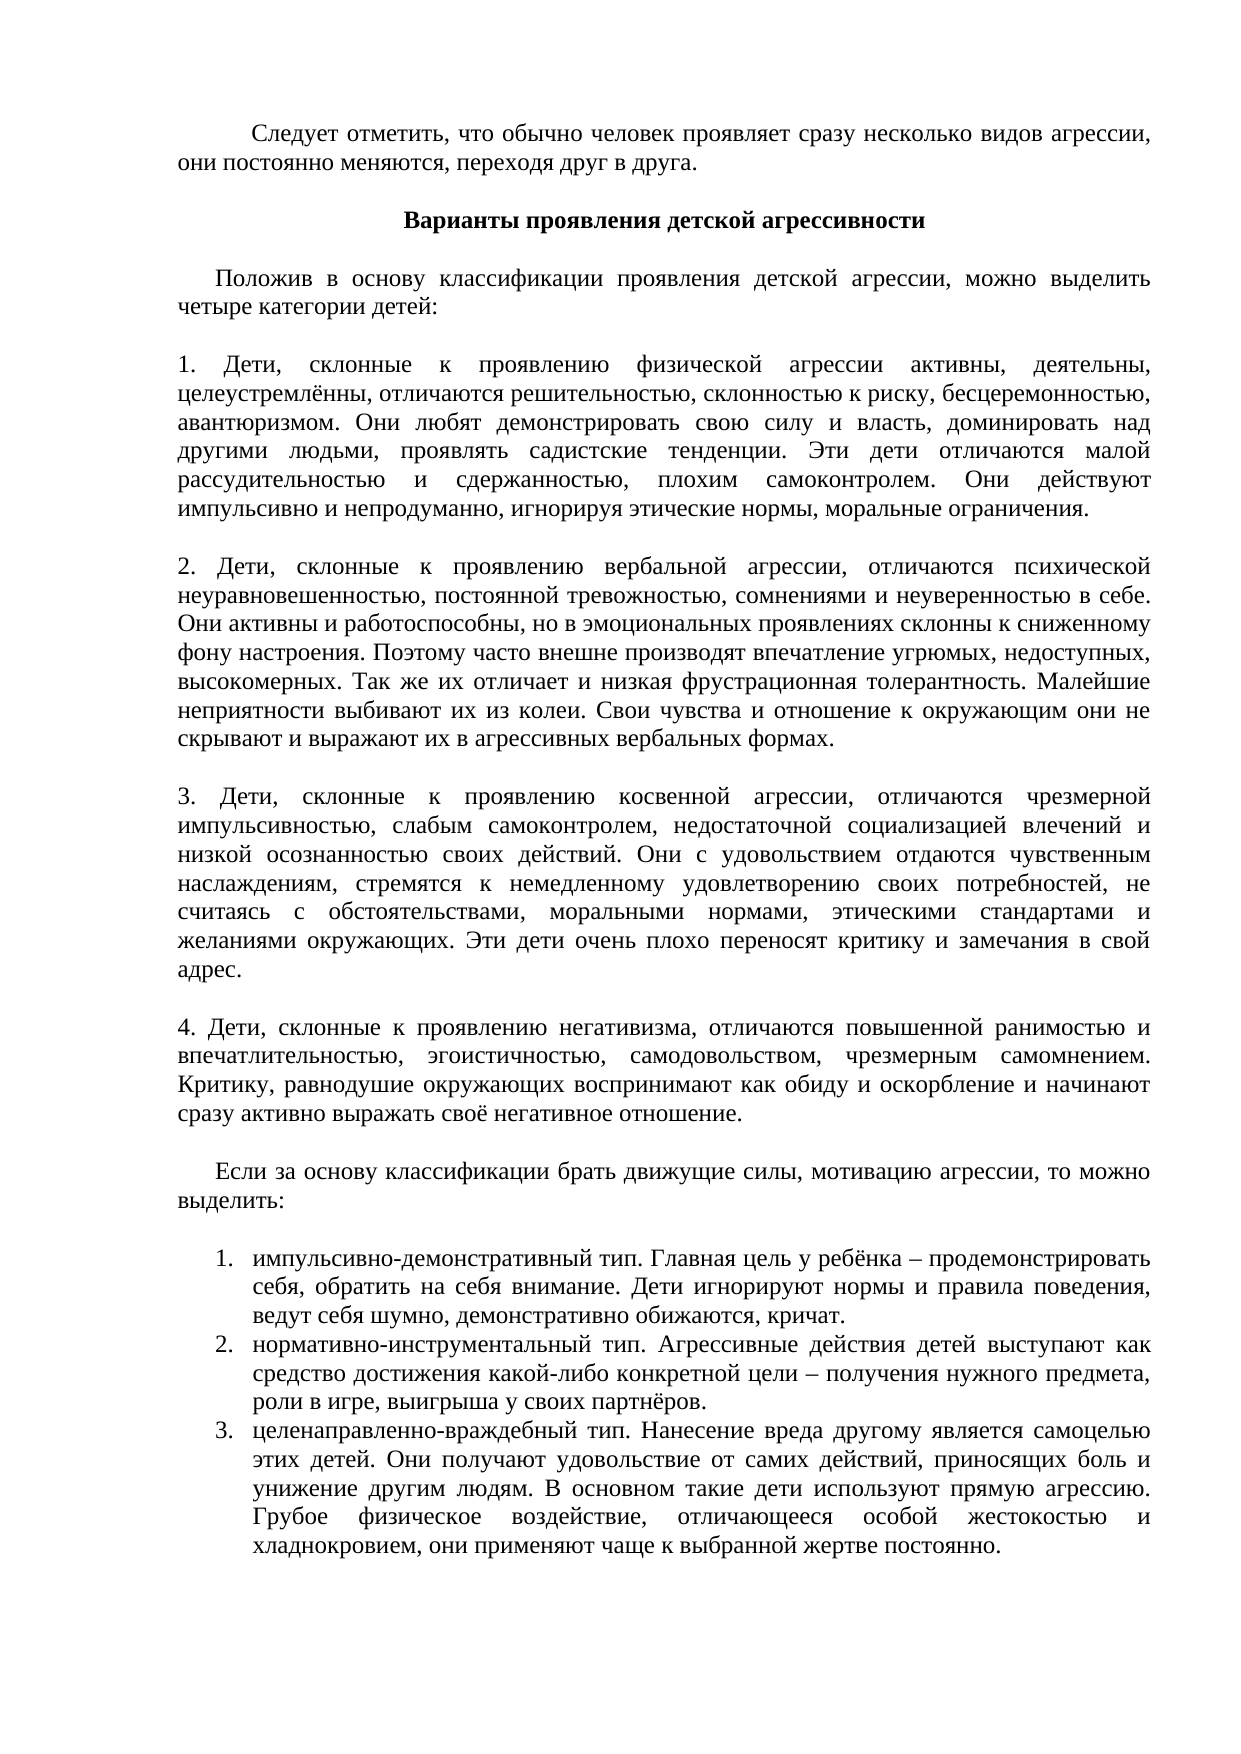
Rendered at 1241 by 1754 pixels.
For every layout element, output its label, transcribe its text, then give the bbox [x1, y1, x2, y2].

list целенаправленно-враждебный тип. Нанесение вреда другому является самоцелью этих детей. Они получают удовольствие от самих действий, приносящих боль и унижение другим людям. В основном такие дети используют прямую агрессию. Грубое физическое воздействие, отличающееся особой жестокостью и хладнокровием, они применяют чаще к выбранной жертве постоянно. [215, 1415, 1152, 1559]
text 3. Дети, склонные к проявлению косвенной агрессии, отличаются чрезмерной импульсивностью, слабым самоконтролем, недостаточной социализацией влечений и низкой осознанностью своих действий. Они с удовольствием отдаются чувственным наслаждениям, стремятся к немедленному удовлетворению своих потребностей, не считаясь с обстоятельствами, моральными нормами, этическими стандартами и желаниями окружающих. Эти дети очень плохо переносят критику и замечания в свой адрес. [177, 781, 1152, 983]
text Следует отметить, что обычно человек проявляет сразу несколько видов агрессии, они постоянно меняются, переходя друг в друга. [177, 118, 1152, 176]
text 1. Дети, склонные к проявлению физической агрессии активны, деятельны, целеустремлённы, отличаются решительностью, склонностью к риску, бесцеремонностью, авантюризмом. Они любят демонстрировать свою силу и власть, доминировать над другими людьми, проявлять садистские тенденции. Эти дети отличаются малой рассудительностью и сдержанностью, плохим самоконтролем. Они действуют импульсивно и непродуманно, игнорируя этические нормы, моральные ограничения. [177, 349, 1152, 522]
text Положив в основу классификации проявления детской агрессии, можно выделить четыре категории детей: [177, 263, 1152, 320]
text 4. Дети, склонные к проявлению негативизма, отличаются повышенной ранимостью и впечатлительностью, эгоистичностью, самодовольством, чрезмерным самомнением. Критику, равнодушие окружающих воспринимают как обиду и оскорбление и начинают сразу активно выражать своё негативное отношение. [177, 1012, 1152, 1127]
text 2. Дети, склонные к проявлению вербальной агрессии, отличаются психической неуравновешенностью, постоянной тревожностью, сомнениями и неуверенностью в себе. Они активны и работоспособны, но в эмоциональных проявлениях склонны к сниженному фону настроения. Поэтому часто внешне производят впечатление угрюмых, недоступных, высокомерных. Так же их отличает и низкая фрустрационная толерантность. Малейшие неприятности выбивают их из колеи. Свои чувства и отношение к окружающим они не скрывают и выражают их в агрессивных вербальных формах. [177, 551, 1152, 752]
list нормативно-инструментальный тип. Агрессивные действия детей выступают как средство достижения какой-либо конкретной цели – получения нужного предмета, роли в игре, выигрыша у своих партнёров. [215, 1329, 1152, 1415]
text Если за основу классификации брать движущие силы, мотивацию агрессии, то можно выделить: [177, 1156, 1152, 1213]
list импульсивно-демонстративный тип. Главная цель у ребёнка – продемонстрировать себя, обратить на себя внимание. Дети игнорируют нормы и правила поведения, ведут себя шумно, демонстративно обижаются, кричат. [215, 1243, 1152, 1329]
text Варианты проявления детской агрессивности [177, 205, 1152, 233]
